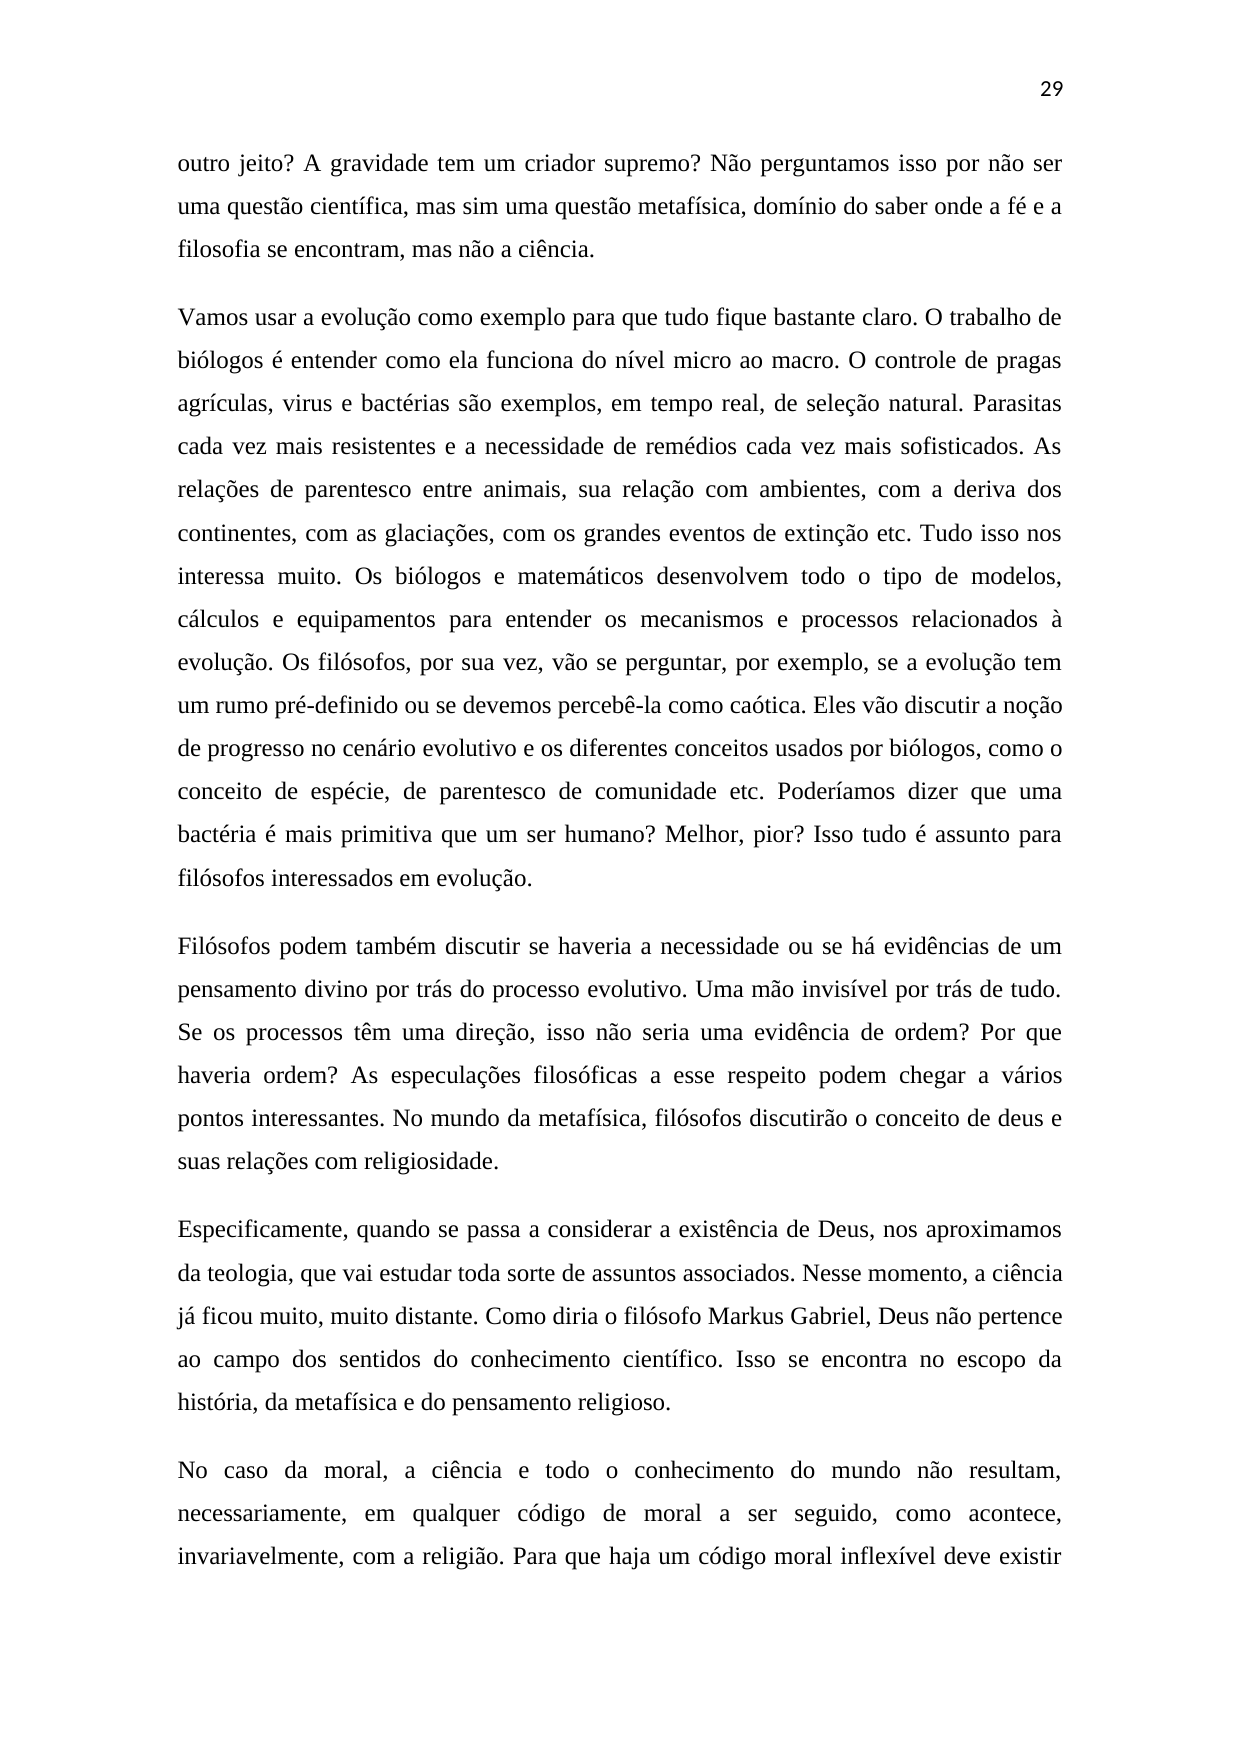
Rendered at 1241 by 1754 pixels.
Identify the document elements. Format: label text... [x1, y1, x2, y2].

text Filósofos podem também discutir se haveria a necessidade ou se há evidências de um pensamento divino por trás do processo evolutivo. Uma mão invisível por trás de tudo. Se os processos têm uma direção, isso não seria uma evidência de ordem? Por que haveria ordem? As especulações filosóficas a esse respeito podem chegar a vários pontos interessantes. No mundo da metafísica, filósofos discutirão o conceito de deus e suas relações com religiosidade. [177, 931, 1063, 1175]
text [177, 1455, 1063, 1570]
text Especificamente, quando se passa a considerar a existência de Deus, nos aproximamos da teologia, que vai estudar toda sorte de assuntos associados. Nesse momento, a ciência já ficou muito, muito distante. Como diria o filósofo Markus Gabriel, Deus não pertence ao campo dos sentidos do conhecimento científico. Isso se encontra no escopo da história, da metafísica e do pensamento religioso. [177, 1214, 1063, 1416]
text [177, 148, 1063, 263]
text Vamos usar a evolução como exemplo para que tudo fique bastante claro. O trabalho de biólogos é entender como ela funciona do nível micro ao macro. O controle de pragas agrículas, virus e bactérias são exemplos, em tempo real, de seleção natural. Parasitas cada vez mais resistentes e a necessidade de remédios cada vez mais sofisticados. As relações de parentesco entre animais, sua relação com ambientes, com a deriva dos continentes, com as glaciações, com os grandes eventos de extinção etc. Tudo isso nos interessa muito. Os biólogos e matemáticos desenvolvem todo o tipo de modelos, cálculos e equipamentos para entender os mecanismos e processos relacionados à evolução. Os filósofos, por sua vez, vão se perguntar, por exemplo, se a evolução tem um rumo pré-definido ou se devemos percebê-la como caótica. Eles vão discutir a noção de progresso no cenário evolutivo e os diferentes conceitos usados por biólogos, como o conceito de espécie, de parentesco de comunidade etc. Poderíamos dizer que uma bactéria é mais primitiva que um ser humano? Melhor, pior? Isso tudo é assunto para filósofos interessados em evolução. [177, 302, 1063, 891]
